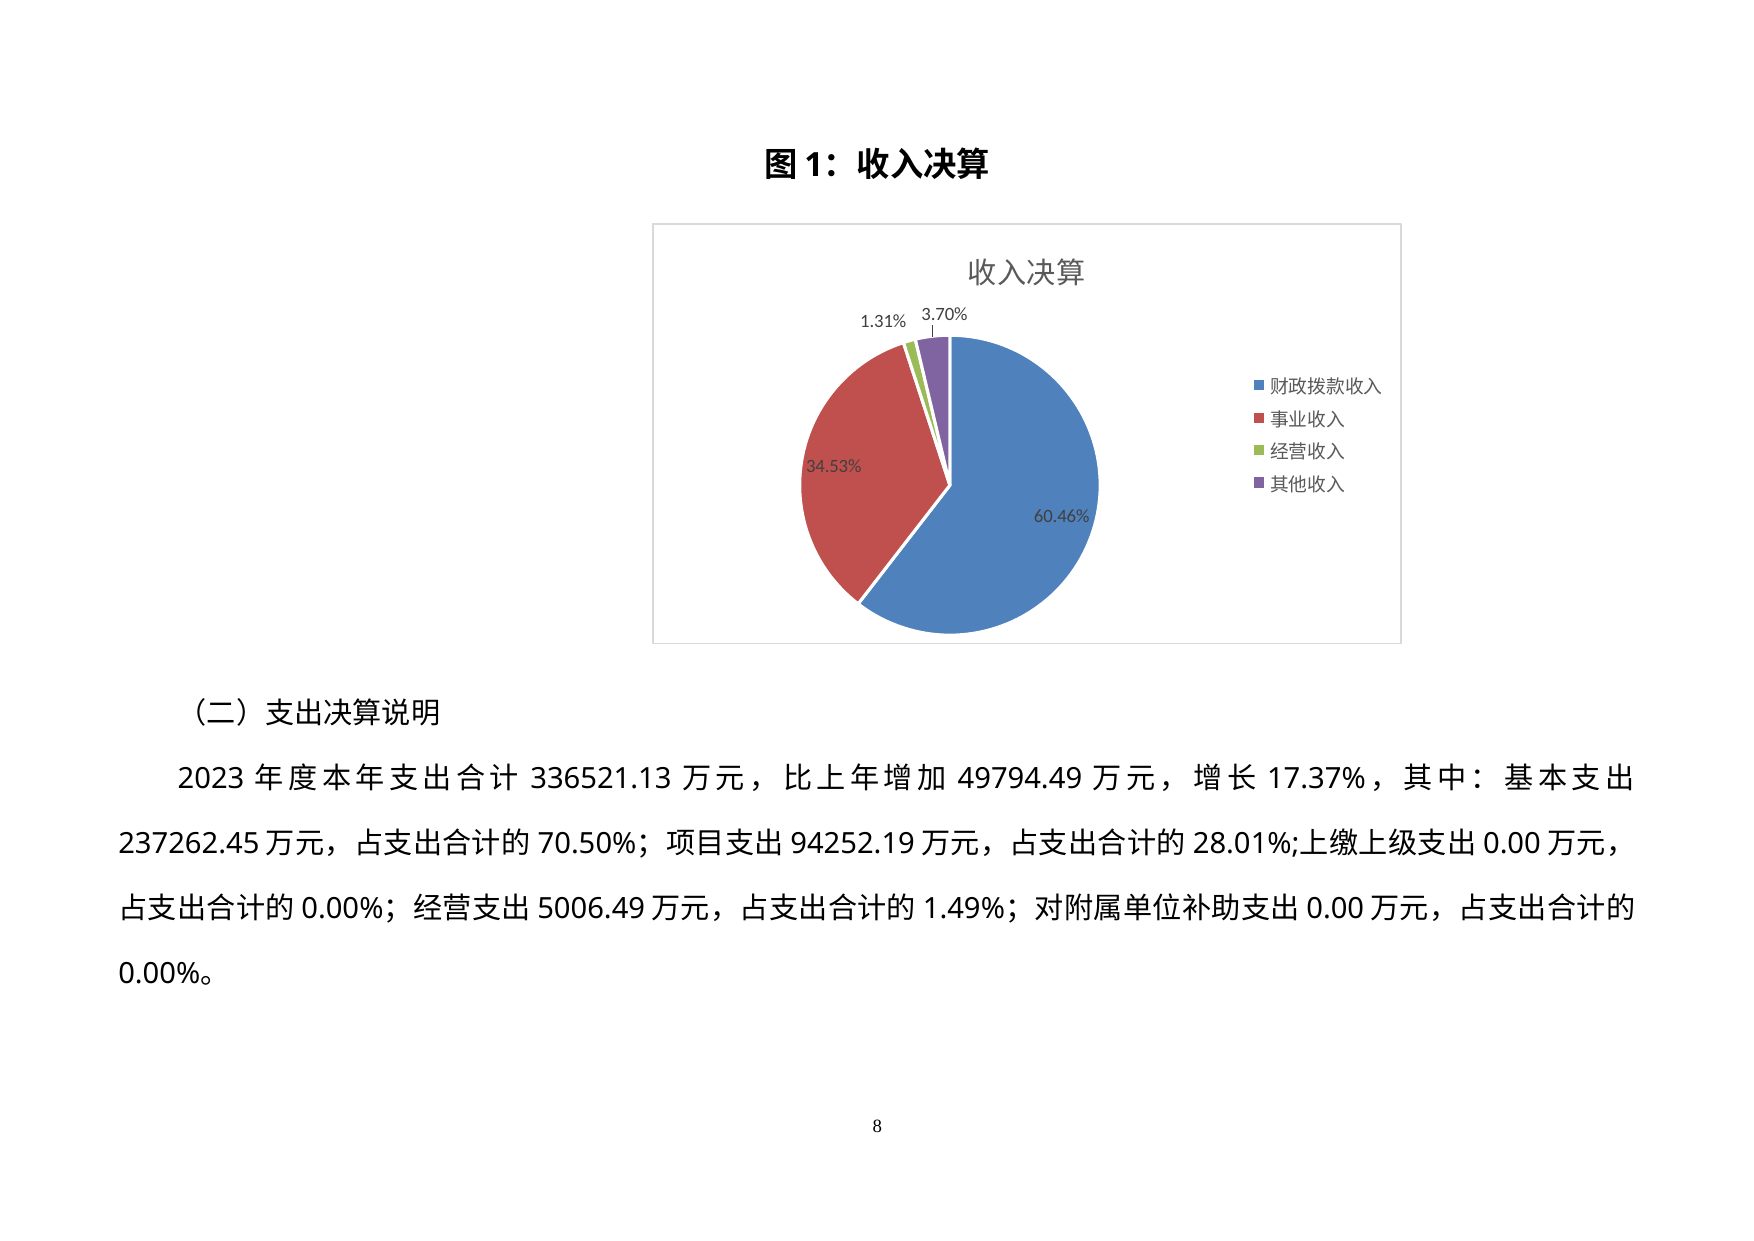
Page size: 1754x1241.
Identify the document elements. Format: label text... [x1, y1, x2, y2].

text 2023年度本年支出合计336521.13万元，比上年增加49794.49万元，增长17.37%，其中：基本支出237262.45万元，占支出合计的70.50%；项目支出94252.19万元，占支出合计的28.01%;上缴上级支出0.00万元，占支出合计的0.00%；经营支出5006.49万元，占支出合计的1.49%；对附属单位补助支出0.00万元，占支出合计的0.00%。 [118, 743, 1636, 1003]
subtitle 图1：收入决算 [118, 129, 1636, 194]
text （二）支出决算说明 [118, 678, 1636, 743]
